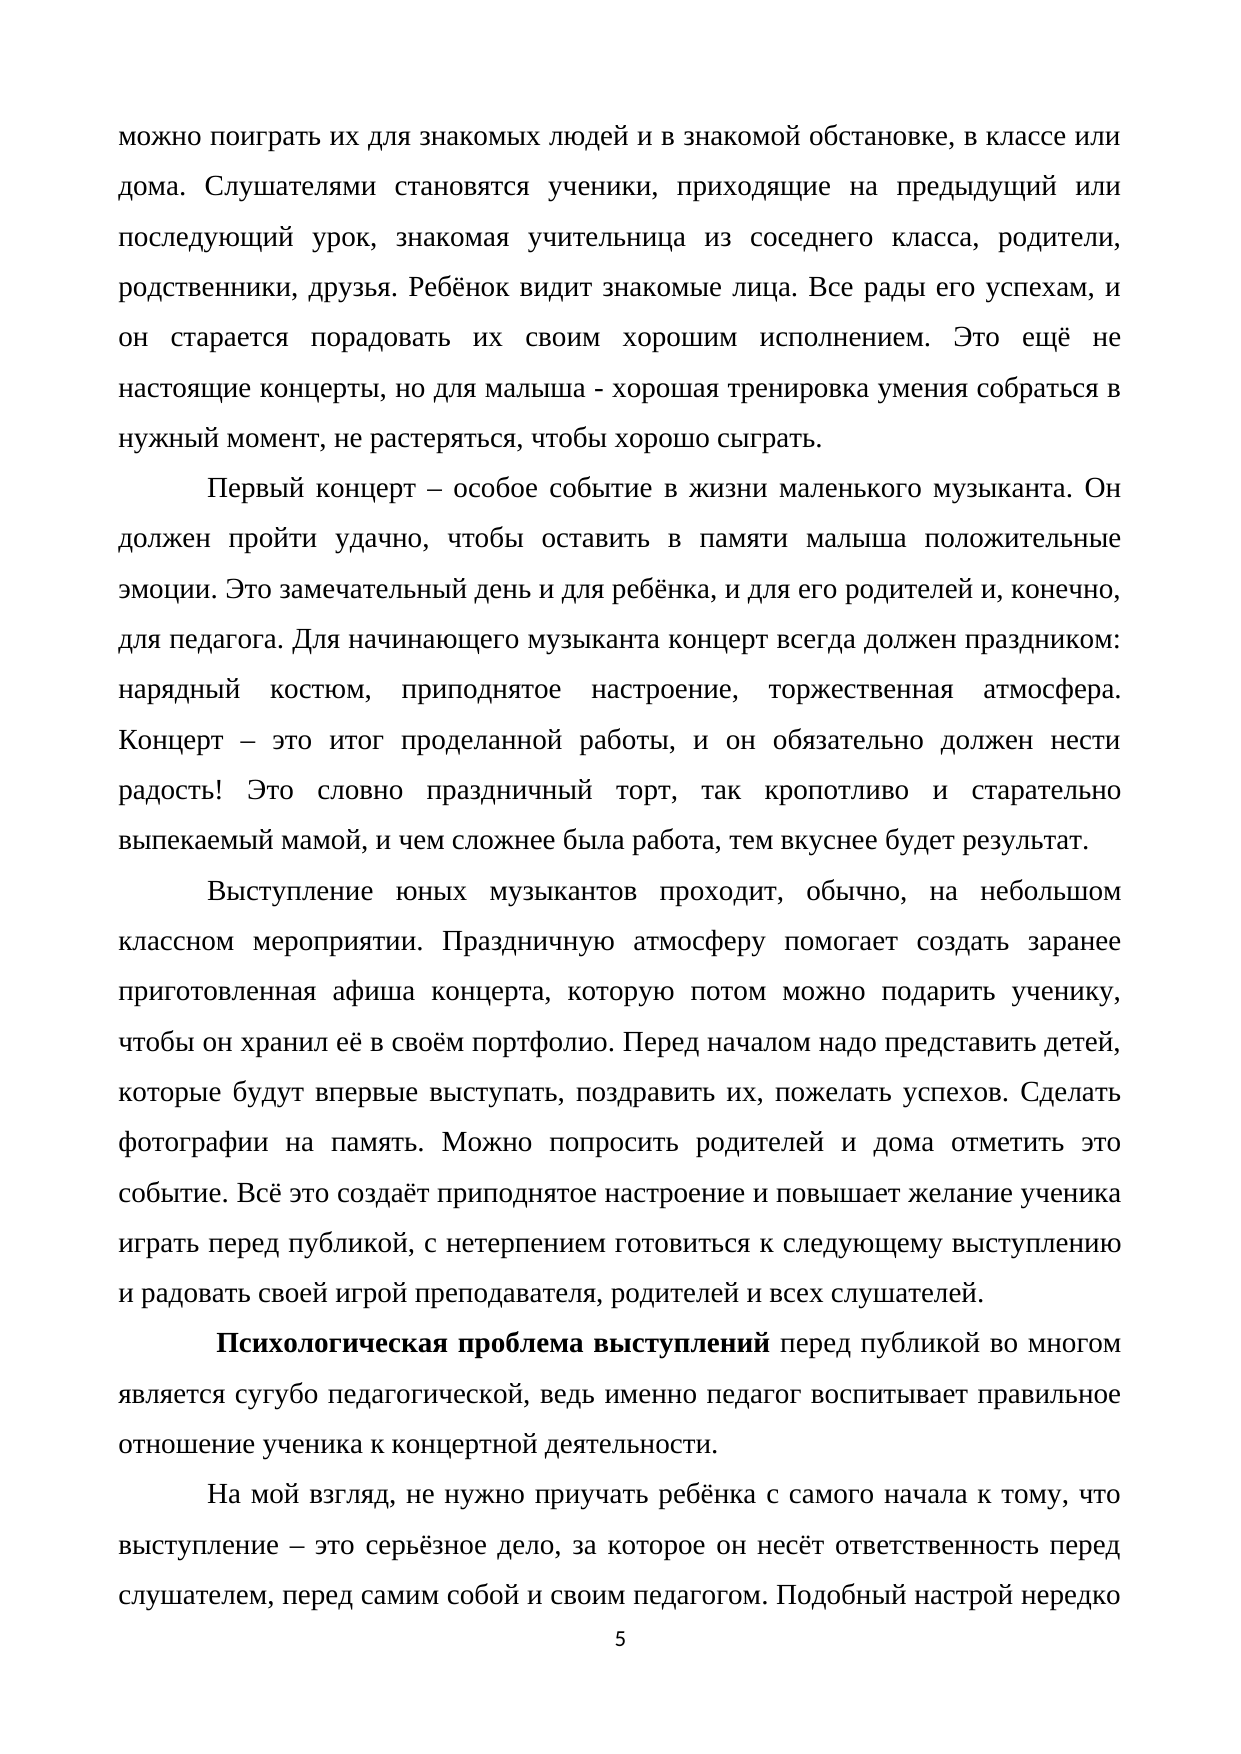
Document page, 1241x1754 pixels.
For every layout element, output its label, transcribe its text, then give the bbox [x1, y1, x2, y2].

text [118, 1477, 1122, 1611]
text Психологическая проблема выступлений перед публикой во многом является сугубо педагогической, ведь именно педагог воспитывает правильное отношение ученика к концертной деятельности. [118, 1326, 1122, 1460]
text Первый концерт – особое событие в жизни маленького музыканта. Он должен пройти удачно, чтобы оставить в памяти малыша положительные эмоции. Это замечательный день и для ребёнка, и для его родителей и, конечно, для педагога. Для начинающего музыканта концерт всегда должен праздником: нарядный костюм, приподнятое настроение, торжественная атмосфера. Концерт – это итог проделанной работы, и он обязательно должен нести радость! Это словно праздничный торт, так кропотливо и старательно выпекаемый мамой, и чем сложнее была работа, тем вкуснее будет результат. [118, 470, 1122, 856]
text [118, 118, 1122, 453]
text Выступление юных музыкантов проходит, обычно, на небольшом классном мероприятии. Праздничную атмосферу помогает создать заранее приготовленная афиша концерта, которую потом можно подарить ученику, чтобы он хранил её в своём портфолио. Перед началом надо представить детей, которые будут впервые выступать, поздравить их, пожелать успехов. Сделать фотографии на память. Можно попросить родителей и дома отметить это событие. Всё это создаёт приподнятое настроение и повышает желание ученика играть перед публикой, с нетерпением готовиться к следующему выступлению и радовать своей игрой преподавателя, родителей и всех слушателей. [118, 873, 1122, 1309]
